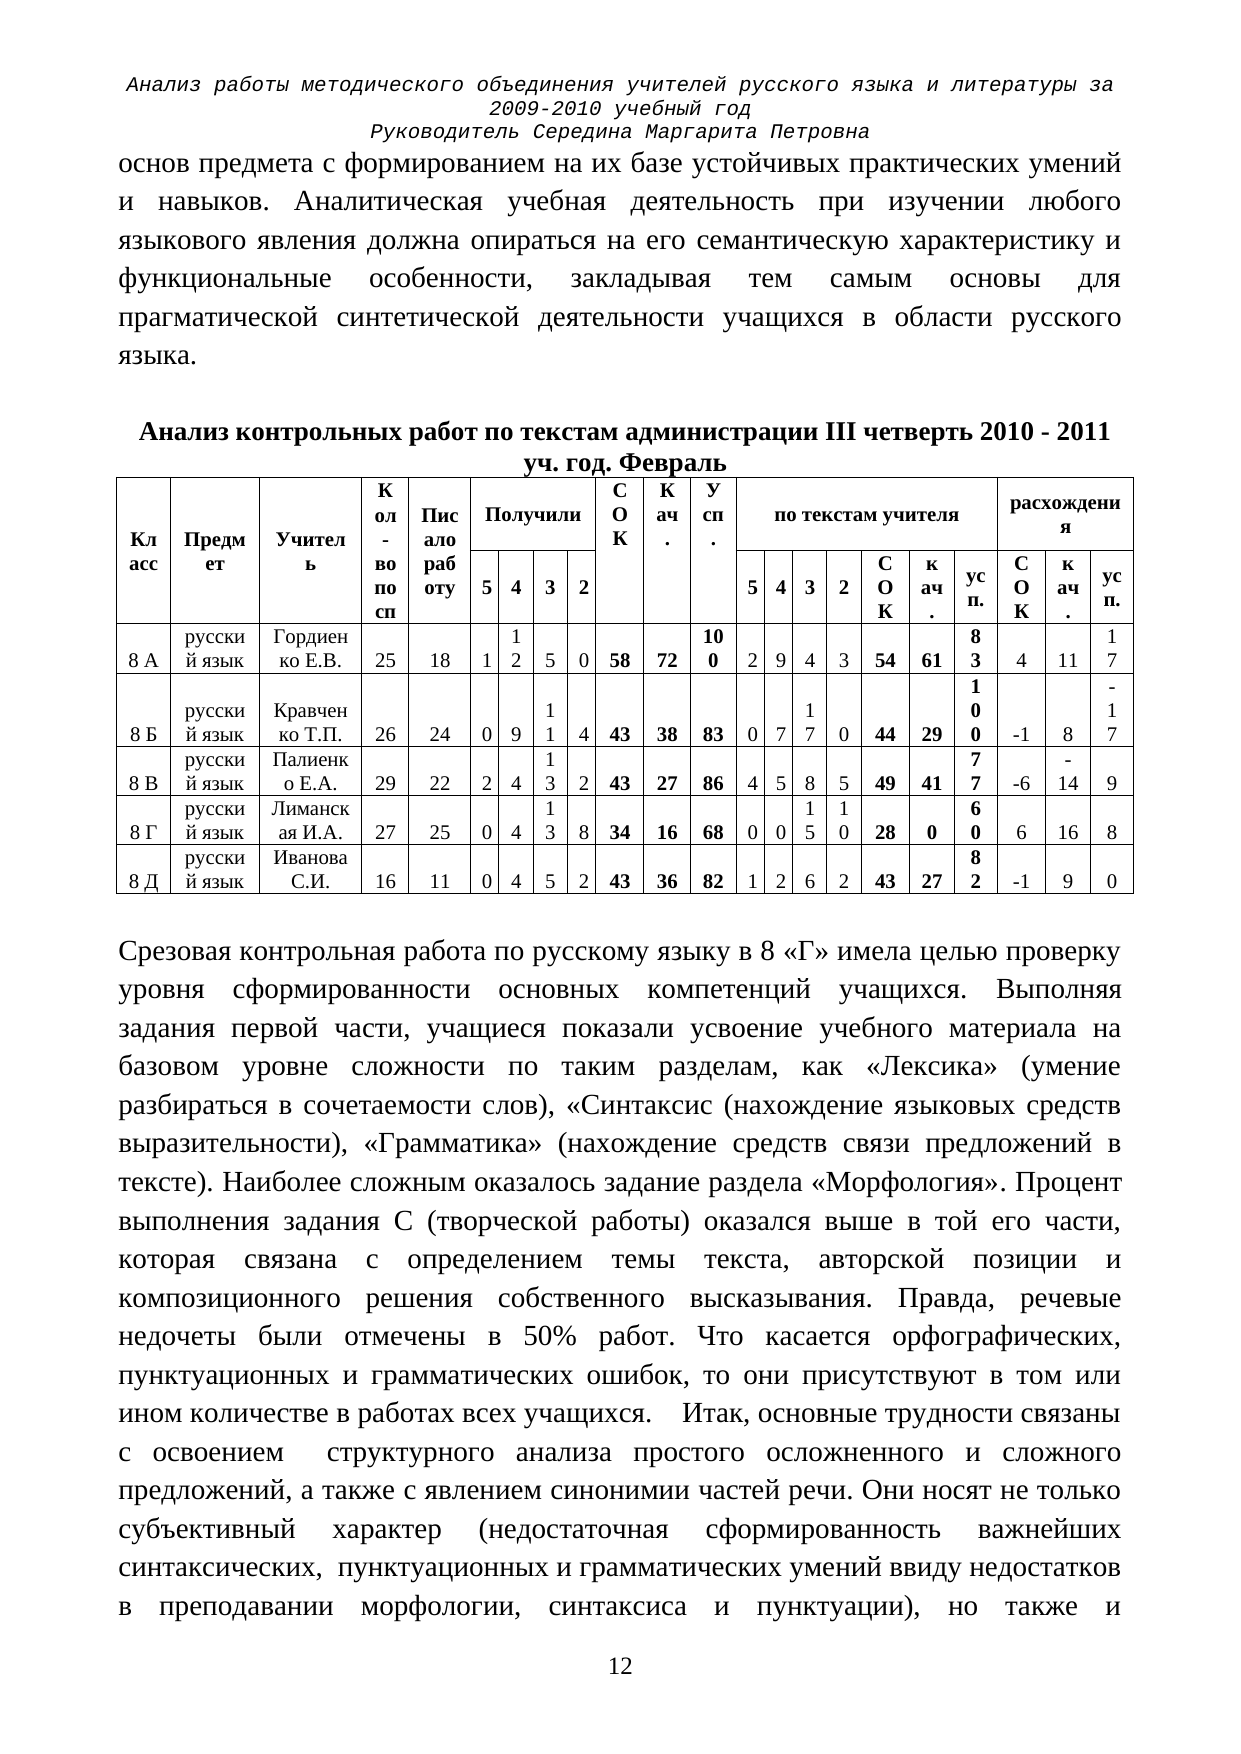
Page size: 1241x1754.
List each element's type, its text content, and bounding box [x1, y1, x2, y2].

table_cell 0 [1091, 845, 1133, 893]
table_cell 6 [793, 845, 826, 893]
table_cell 5 [534, 624, 567, 672]
table_cell 18 [409, 624, 470, 672]
table_cell 0 [910, 796, 954, 844]
table_cell Иванова С.И. [260, 845, 361, 893]
table_cell [596, 550, 643, 623]
table_cell 9 [765, 624, 792, 672]
table_cell 54 [862, 624, 909, 672]
table_cell русский язык [171, 845, 259, 893]
table_cell СОК [596, 478, 643, 550]
table_cell Палиенко Е.А. [260, 747, 361, 795]
table_cell 36 [644, 845, 690, 893]
table_cell 16 [644, 796, 690, 844]
table_cell Класс [117, 478, 170, 623]
table_cell Получили [471, 478, 595, 550]
table_cell 29 [910, 674, 954, 746]
table_cell СОК [998, 551, 1045, 623]
table_cell 4 [793, 624, 826, 672]
table_cell 4 [499, 551, 533, 623]
table_cell 8 Б [117, 674, 170, 746]
table_cell 43 [596, 674, 643, 746]
table_cell 4 [737, 747, 764, 795]
table_cell расхождения [998, 478, 1133, 550]
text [118, 933, 1122, 1622]
table_cell 61 [910, 624, 954, 672]
table_cell 38 [644, 674, 690, 746]
table_cell 5 [765, 747, 792, 795]
table_cell 8 [568, 796, 595, 844]
table_cell 100 [955, 674, 997, 746]
table_cell усп. [1091, 551, 1133, 623]
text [118, 145, 1122, 371]
table_cell -1 [998, 845, 1045, 893]
table_cell 9 [1091, 747, 1133, 795]
table_cell 3 [793, 551, 826, 623]
table_cell 82 [955, 845, 997, 893]
table_cell 2 [568, 747, 595, 795]
table_cell 0 [471, 674, 498, 746]
table_cell 0 [568, 624, 595, 672]
table_cell 3 [534, 551, 567, 623]
table_cell 0 [827, 674, 861, 746]
table_cell 13 [534, 747, 567, 795]
table_cell 27 [644, 747, 690, 795]
table_cell 2 [737, 624, 764, 672]
table_cell 29 [362, 747, 408, 795]
table_cell 1 [471, 624, 498, 672]
table_cell 43 [862, 845, 909, 893]
table_cell 72 [644, 624, 690, 672]
table_cell 8 Д [117, 845, 170, 893]
table_cell 16 [362, 845, 408, 893]
table_cell 43 [596, 845, 643, 893]
table_cell 11 [409, 845, 470, 893]
table_cell 2 [568, 551, 595, 623]
table_cell 83 [955, 624, 997, 672]
table_cell -1 [998, 674, 1045, 746]
table_cell 27 [910, 845, 954, 893]
table_cell 26 [362, 674, 408, 746]
table_cell 8 [1091, 796, 1133, 844]
table_cell 4 [568, 674, 595, 746]
table_cell русский язык [171, 796, 259, 844]
table_cell 83 [691, 674, 736, 746]
table_cell 5 [534, 845, 567, 893]
table_cell 3 [827, 624, 861, 672]
table_cell 49 [862, 747, 909, 795]
table_cell 11 [1046, 624, 1090, 672]
table_cell 6 [998, 796, 1045, 844]
table_cell -6 [998, 747, 1045, 795]
table_cell Лиманская И.А. [260, 796, 361, 844]
table_cell 17 [793, 674, 826, 746]
table_cell 0 [765, 796, 792, 844]
table_cell 0 [737, 674, 764, 746]
table_cell усп. [955, 551, 997, 623]
table_cell 77 [955, 747, 997, 795]
table_cell 2 [568, 845, 595, 893]
table_cell 86 [691, 747, 736, 795]
table_cell русский язык [171, 624, 259, 672]
table_cell [691, 550, 736, 623]
table_cell 2 [471, 747, 498, 795]
table_cell 44 [862, 674, 909, 746]
table_cell 68 [691, 796, 736, 844]
table_cell 82 [691, 845, 736, 893]
table_cell русский язык [171, 674, 259, 746]
table_cell 1 [737, 845, 764, 893]
table_cell Предмет [171, 478, 259, 623]
table_cell 8 В [117, 747, 170, 795]
table_cell 4 [765, 551, 792, 623]
table_cell 34 [596, 796, 643, 844]
table_cell кач. [910, 551, 954, 623]
table_cell 2 [827, 551, 861, 623]
table_cell по текстам учителя [737, 478, 997, 550]
table_cell Кач. [644, 478, 690, 550]
table_cell 100 [691, 624, 736, 672]
table_cell 4 [499, 796, 533, 844]
table_cell 41 [910, 747, 954, 795]
table_cell 5 [737, 551, 764, 623]
table_cell 5 [471, 551, 498, 623]
table_cell 58 [596, 624, 643, 672]
table_header Анализ контрольных работ по текстам администрации III четверть 2010 - 2011 уч. год. Февраль [117, 415, 1133, 477]
table_cell 22 [409, 747, 470, 795]
table_cell 27 [362, 796, 408, 844]
table_cell 15 [793, 796, 826, 844]
table_cell 7 [765, 674, 792, 746]
table_cell 8 Г [117, 796, 170, 844]
table_cell 13 [534, 796, 567, 844]
table_cell 11 [534, 674, 567, 746]
table_cell 9 [499, 674, 533, 746]
table_cell Учитель [260, 478, 361, 623]
table_cell 16 [1046, 796, 1090, 844]
table_cell 4 [998, 624, 1045, 672]
table_cell 28 [862, 796, 909, 844]
table_cell 0 [471, 796, 498, 844]
table_cell [644, 550, 690, 623]
table_cell Усп. [691, 478, 736, 550]
table_cell -17 [1091, 674, 1133, 746]
table_cell 8 А [117, 624, 170, 672]
table_cell 2 [765, 845, 792, 893]
table_cell Кравченко Т.П. [260, 674, 361, 746]
table_cell 25 [409, 796, 470, 844]
table_cell 9 [1046, 845, 1090, 893]
table_cell Кол-во по сп [362, 478, 408, 623]
table_cell -14 [1046, 747, 1090, 795]
table_cell 43 [596, 747, 643, 795]
table_cell 0 [737, 796, 764, 844]
table_cell 8 [1046, 674, 1090, 746]
table_cell 5 [827, 747, 861, 795]
table_cell Писало работу [409, 478, 470, 623]
table_cell СОК [862, 551, 909, 623]
table_cell 2 [827, 845, 861, 893]
table_cell русский язык [171, 747, 259, 795]
table_cell 17 [1091, 624, 1133, 672]
table_cell 4 [499, 747, 533, 795]
table_cell 25 [362, 624, 408, 672]
table_cell 60 [955, 796, 997, 844]
table_cell 4 [499, 845, 533, 893]
table_cell 0 [471, 845, 498, 893]
table_cell 10 [827, 796, 861, 844]
table_cell 12 [499, 624, 533, 672]
table_cell кач. [1046, 551, 1090, 623]
table_cell Гордиенко Е.В. [260, 624, 361, 672]
table_cell 24 [409, 674, 470, 746]
table_cell 8 [793, 747, 826, 795]
